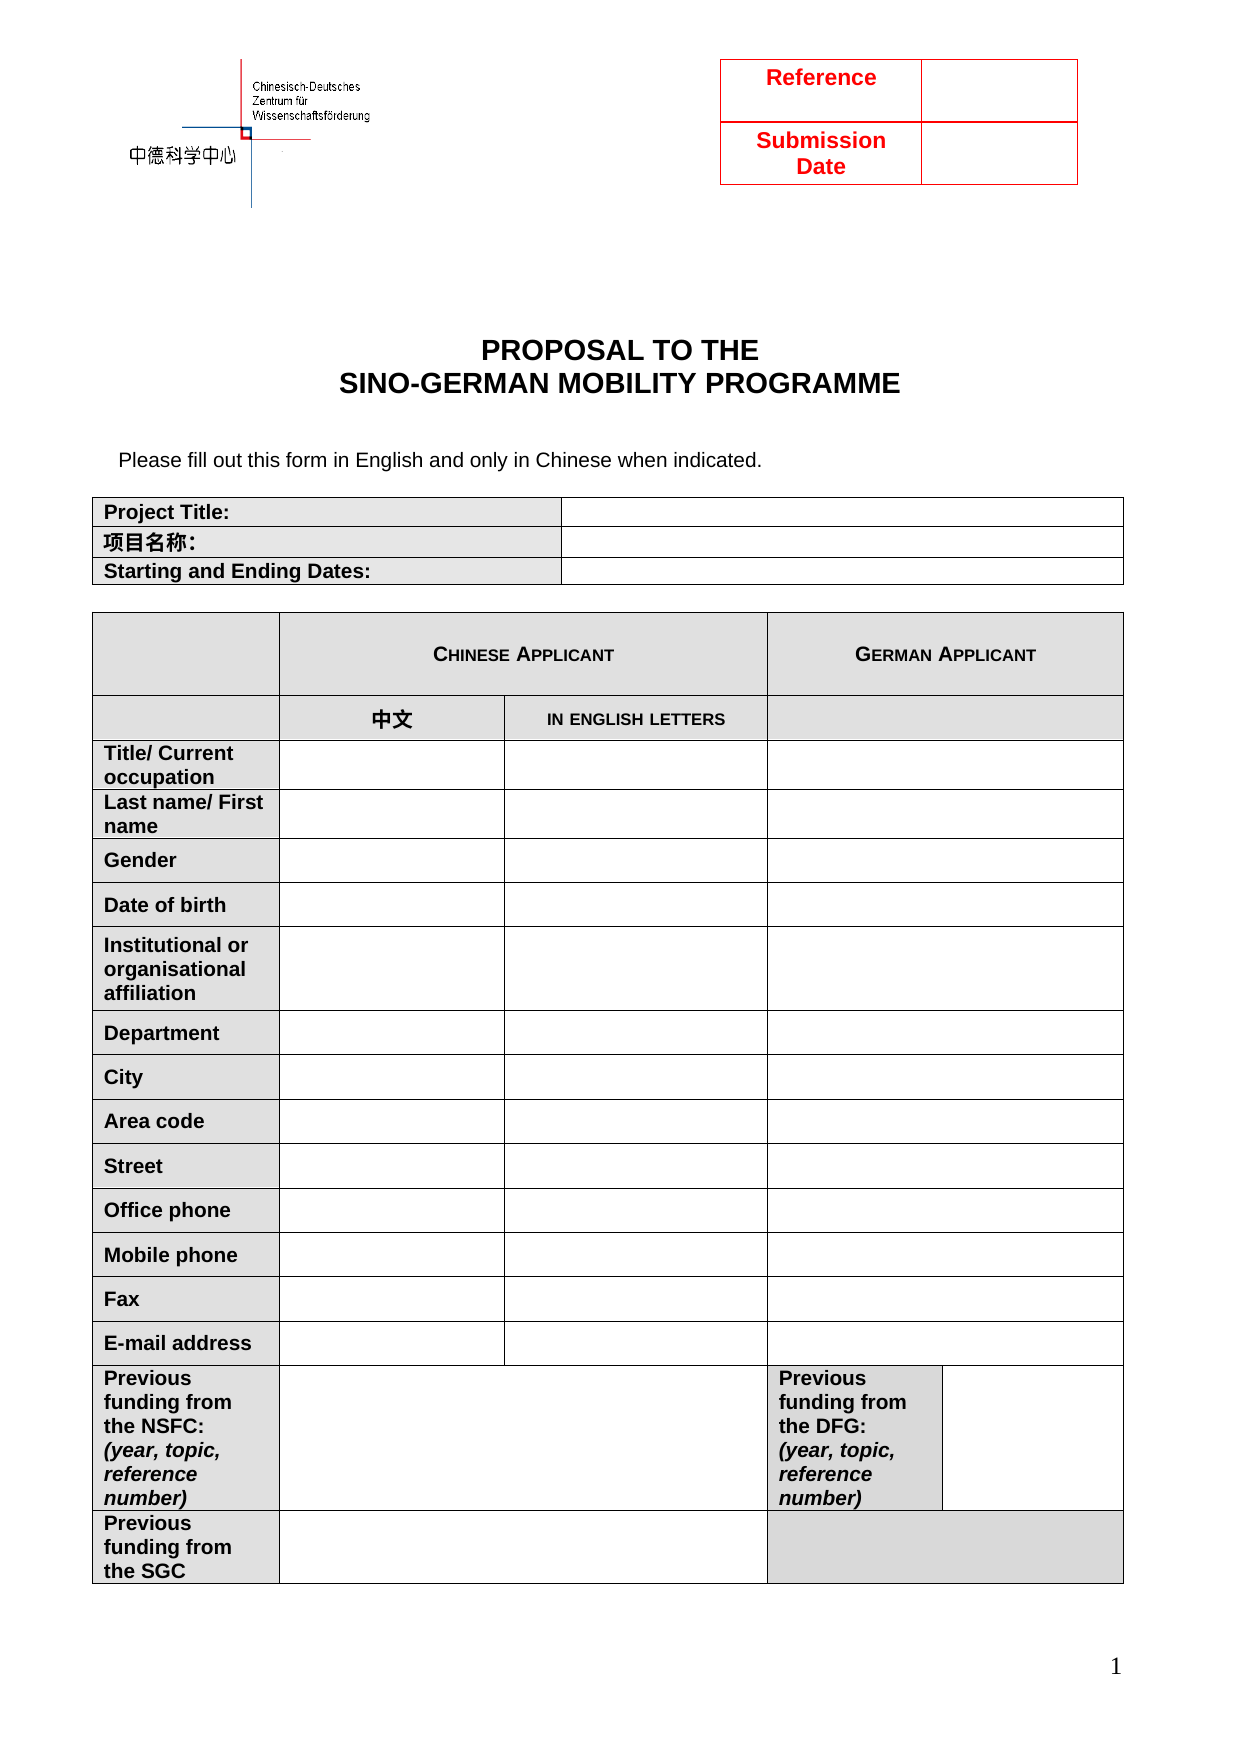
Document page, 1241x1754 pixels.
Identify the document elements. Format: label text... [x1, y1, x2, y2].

table_cell [280, 883, 504, 926]
table_cell Mobile phone [93, 1233, 279, 1276]
table_cell [505, 1144, 767, 1187]
table_cell [505, 1233, 767, 1276]
text Please fill out this form in English and only in Chinese when indicated. [118, 448, 1122, 472]
table_cell [943, 1366, 1123, 1510]
table_cell [768, 1322, 1123, 1365]
table_cell Previous funding from the NSFC: (year, topic, reference number) [93, 1366, 279, 1510]
picture [130, 59, 393, 208]
table_cell [768, 1233, 1123, 1276]
table_header [562, 498, 1123, 526]
table_cell City [93, 1055, 279, 1099]
table_cell [93, 696, 279, 739]
table_cell [280, 839, 504, 882]
table_cell [768, 1189, 1123, 1232]
table_cell [280, 741, 504, 788]
table_cell E-mail address [93, 1322, 279, 1365]
table_cell Previous funding from the DFG: (year, topic, reference number) [768, 1366, 942, 1510]
table_cell [562, 558, 1123, 584]
table_cell Title/ Current occupation [93, 741, 279, 788]
table_cell [505, 1055, 767, 1099]
table_header [118, 59, 709, 237]
table_cell [280, 1144, 504, 1187]
text PROPOSAL TO THE [118, 333, 1122, 366]
table_cell [768, 839, 1123, 882]
table_cell [768, 1011, 1123, 1054]
table_cell Fax [93, 1277, 279, 1321]
table_cell Starting and Ending Dates: [93, 558, 561, 584]
table_cell [505, 790, 767, 837]
table_cell Office phone [93, 1189, 279, 1232]
table_cell [280, 927, 504, 1010]
table_cell [768, 927, 1123, 1010]
table_cell [280, 790, 504, 837]
table_cell Institutional or organisational affiliation [93, 927, 279, 1010]
table_cell [505, 741, 767, 788]
table_header German Applicant [768, 613, 1123, 695]
table_cell [768, 1277, 1123, 1321]
table_cell Street [93, 1144, 279, 1187]
table_cell Last name/ First name [93, 790, 279, 837]
table_cell [505, 839, 767, 882]
text SINO-GERMAN MOBILITY PROGRAMME [118, 366, 1122, 400]
table_cell 项目名称： [93, 527, 561, 557]
table_cell Department [93, 1011, 279, 1054]
table_cell [505, 1011, 767, 1054]
table_cell [505, 1322, 767, 1365]
table_cell [768, 1511, 1123, 1583]
table_cell [505, 883, 767, 926]
table_header [93, 613, 279, 695]
table_cell Date of birth [93, 883, 279, 926]
table_cell [768, 696, 1123, 739]
table_header [710, 59, 1122, 237]
table_cell [280, 1511, 767, 1583]
table_cell [562, 527, 1123, 557]
table_cell [505, 1277, 767, 1321]
table_cell [505, 927, 767, 1010]
table_cell [768, 1100, 1123, 1143]
table_cell Area code [93, 1100, 279, 1143]
table_header Project Title: [93, 498, 561, 526]
table_cell [280, 1011, 504, 1054]
table_cell Previous funding from the SGC [93, 1511, 279, 1583]
table_cell [768, 741, 1123, 788]
table_cell [768, 1144, 1123, 1187]
table_cell [505, 1100, 767, 1143]
table_cell [768, 790, 1123, 837]
table_cell in english letters [505, 696, 767, 739]
table_cell [280, 1189, 504, 1232]
table_cell [768, 1055, 1123, 1099]
table_cell [280, 1100, 504, 1143]
table_cell [505, 1189, 767, 1232]
table_cell 中文 [280, 696, 504, 739]
table_header Chinese Applicant [280, 613, 767, 695]
table_cell Gender [93, 839, 279, 882]
table_cell [280, 1055, 504, 1099]
table_cell [768, 883, 1123, 926]
table_cell [280, 1366, 767, 1510]
table_cell [280, 1277, 504, 1321]
table_cell [280, 1233, 504, 1276]
table_cell [280, 1322, 504, 1365]
